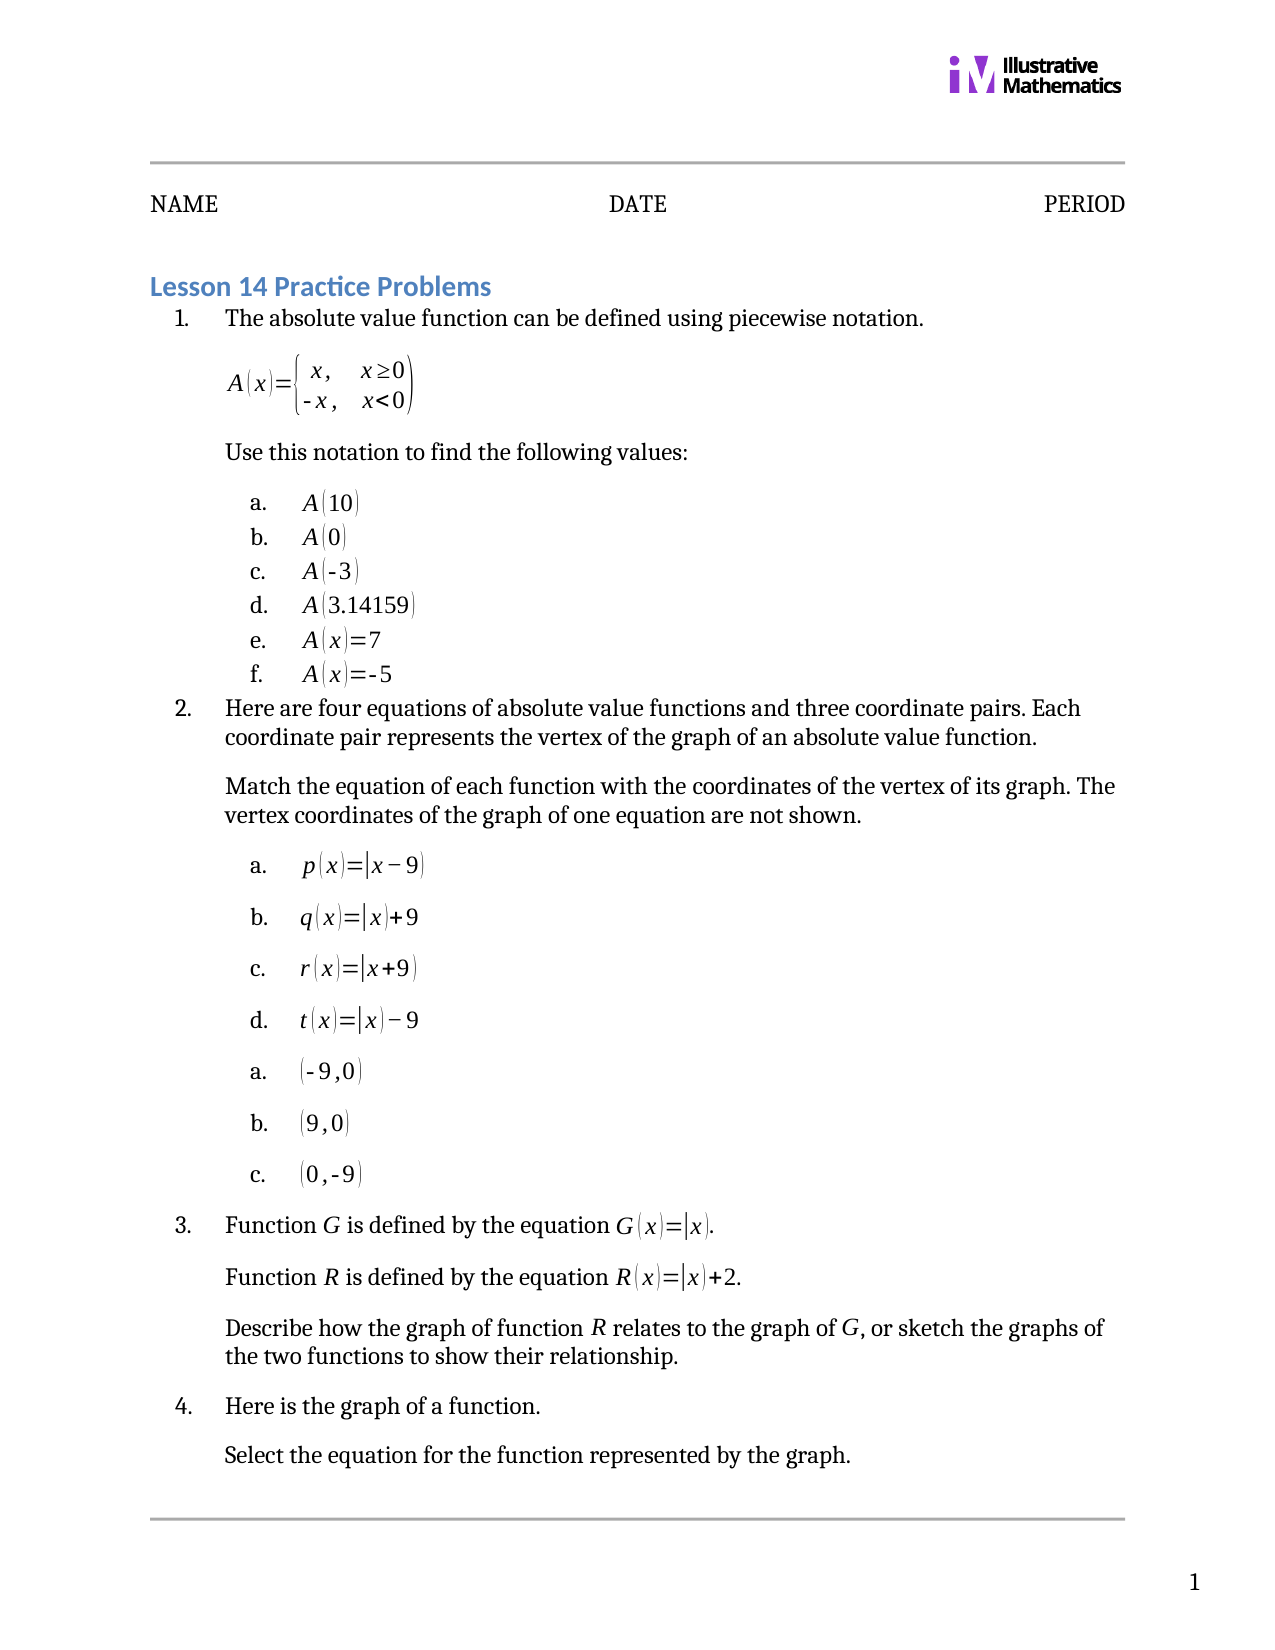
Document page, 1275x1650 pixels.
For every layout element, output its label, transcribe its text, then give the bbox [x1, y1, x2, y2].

subtitle Lesson 14 Practice Problems [150, 268, 1125, 304]
list Function is defined by the equation . [175, 1262, 1125, 1293]
list Match the equation of each function with the coordinates of the vertex of its graph. The vertex coordinates of the graph of one equation are not shown. [175, 772, 1125, 829]
list Function is defined by the equation . [175, 1211, 1125, 1241]
list Use this notation to find the following values: [175, 438, 1125, 467]
list Select the equation for the function represented by the graph. [175, 1441, 1125, 1470]
list Here is the graph of a function. [175, 1392, 1125, 1421]
list Describe how the graph of function relates to the graph of , or sketch the graphs of the two functions to show their relationship. [175, 1313, 1125, 1371]
list Here are four equations of absolute value functions and three coordinate pairs. Each coordinate pair represents the vertex of the graph of an absolute value function. [175, 694, 1125, 751]
list The absolute value function can be defined using piecewise notation. [175, 304, 1125, 333]
picture [949, 55, 1121, 93]
